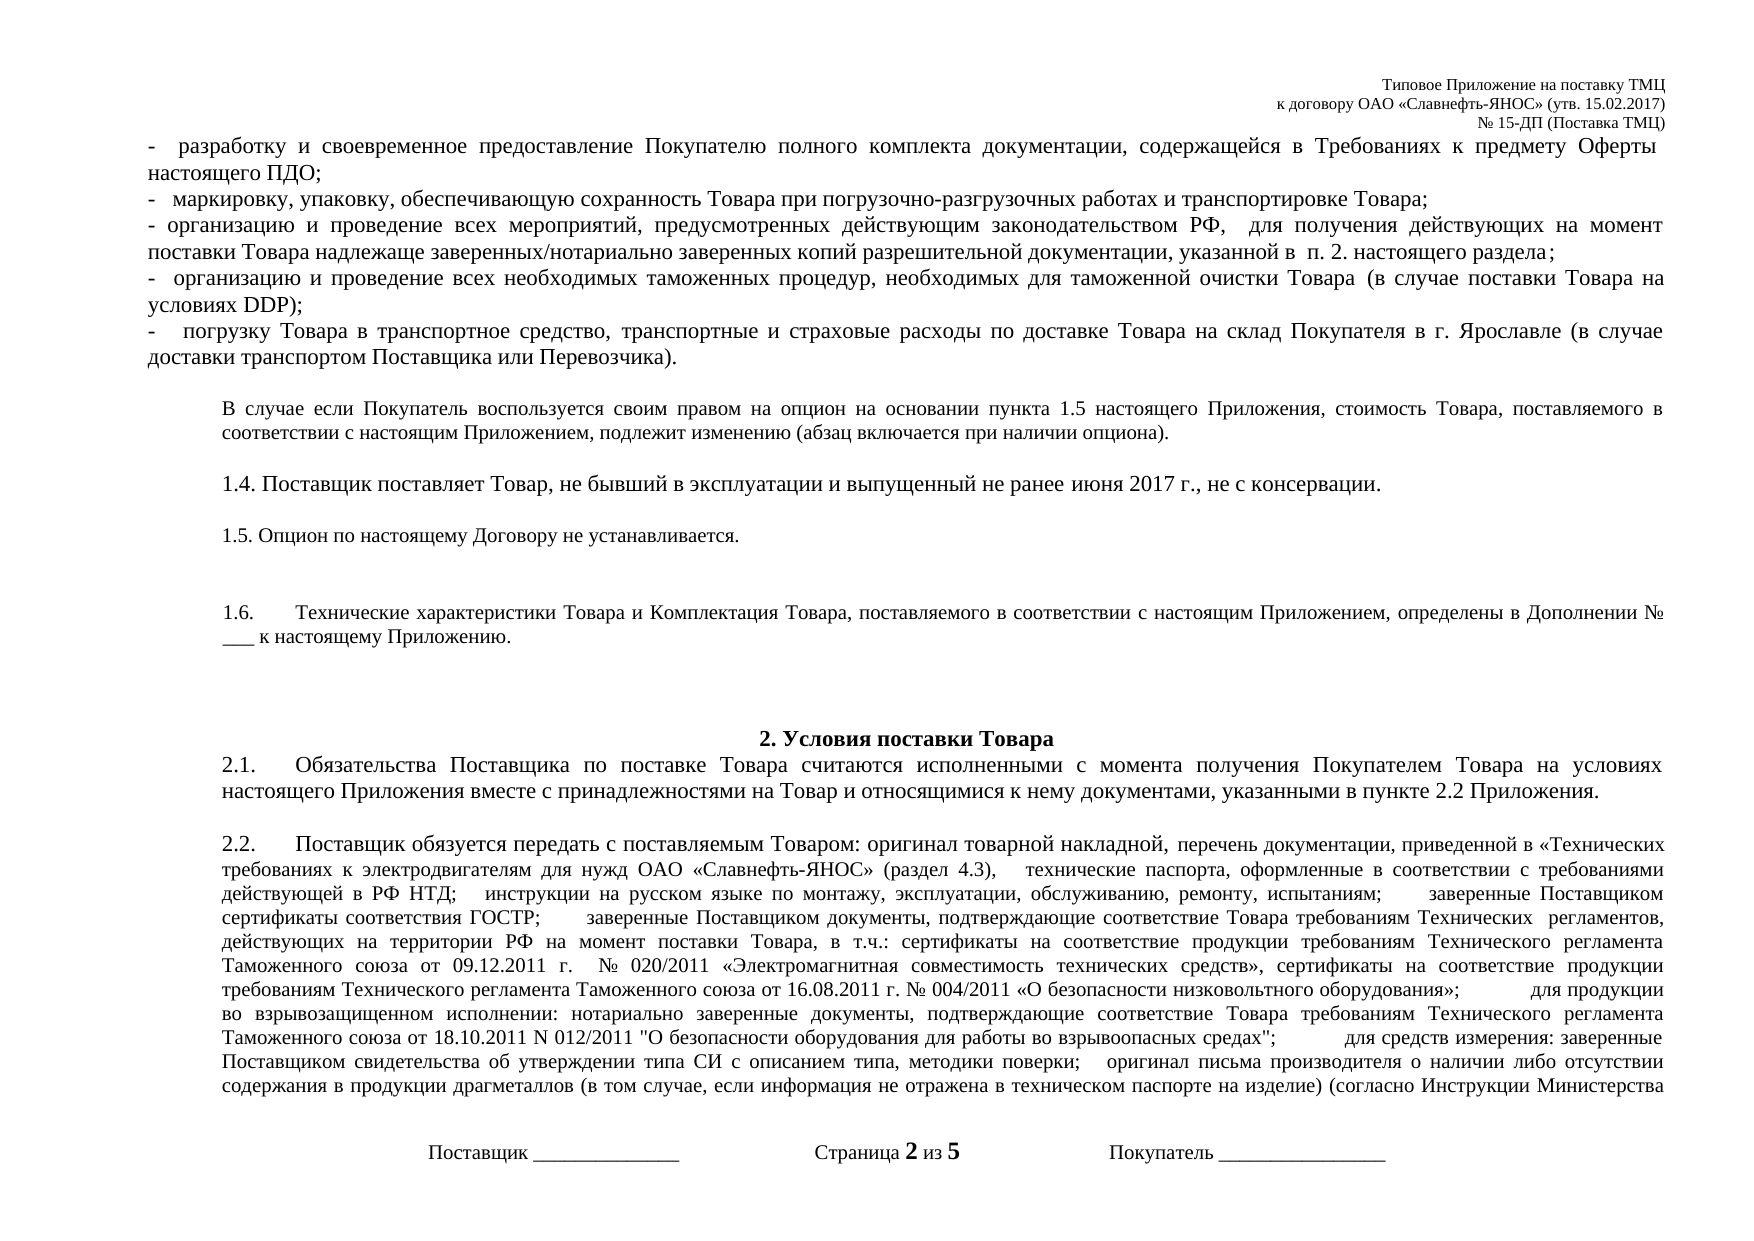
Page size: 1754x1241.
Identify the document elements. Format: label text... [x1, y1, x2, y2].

text 2. Условия поставки Товара [148, 725, 1665, 751]
text 1.4. Поставщик поставляет Товар, не бывший в эксплуатации и выпущенный не ранее . [222, 471, 1665, 497]
text 2.1. Обязательства Поставщика по поставке Товара считаются исполненными с момента получения Покупателем Товара на условиях настоящего Приложения вместе с принадлежностями на Товар и относящимися к нему документами, указанными в пункте 2.2 Приложения. [222, 751, 1665, 804]
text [222, 830, 1665, 1097]
